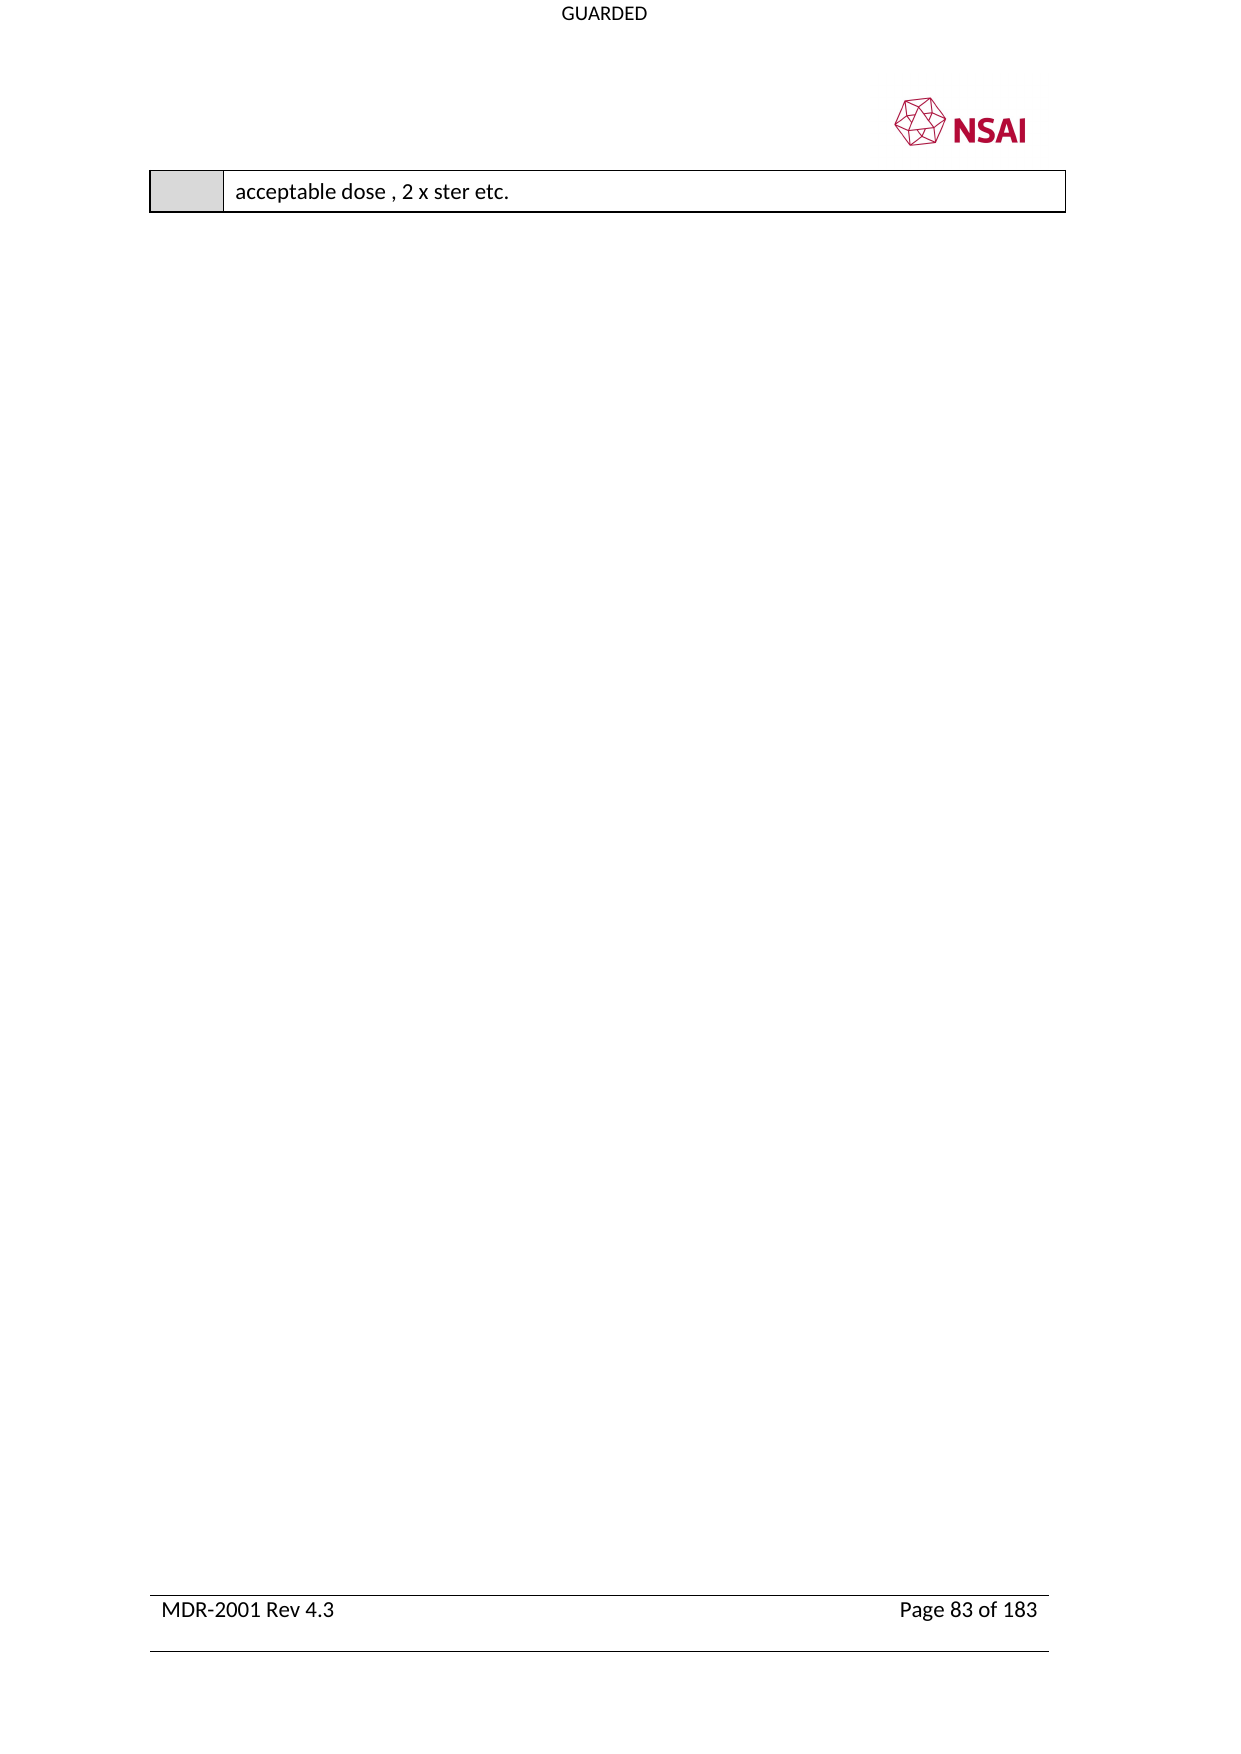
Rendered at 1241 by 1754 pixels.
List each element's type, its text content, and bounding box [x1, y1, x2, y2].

picture [870, 73, 1049, 170]
table_cell [151, 171, 223, 211]
